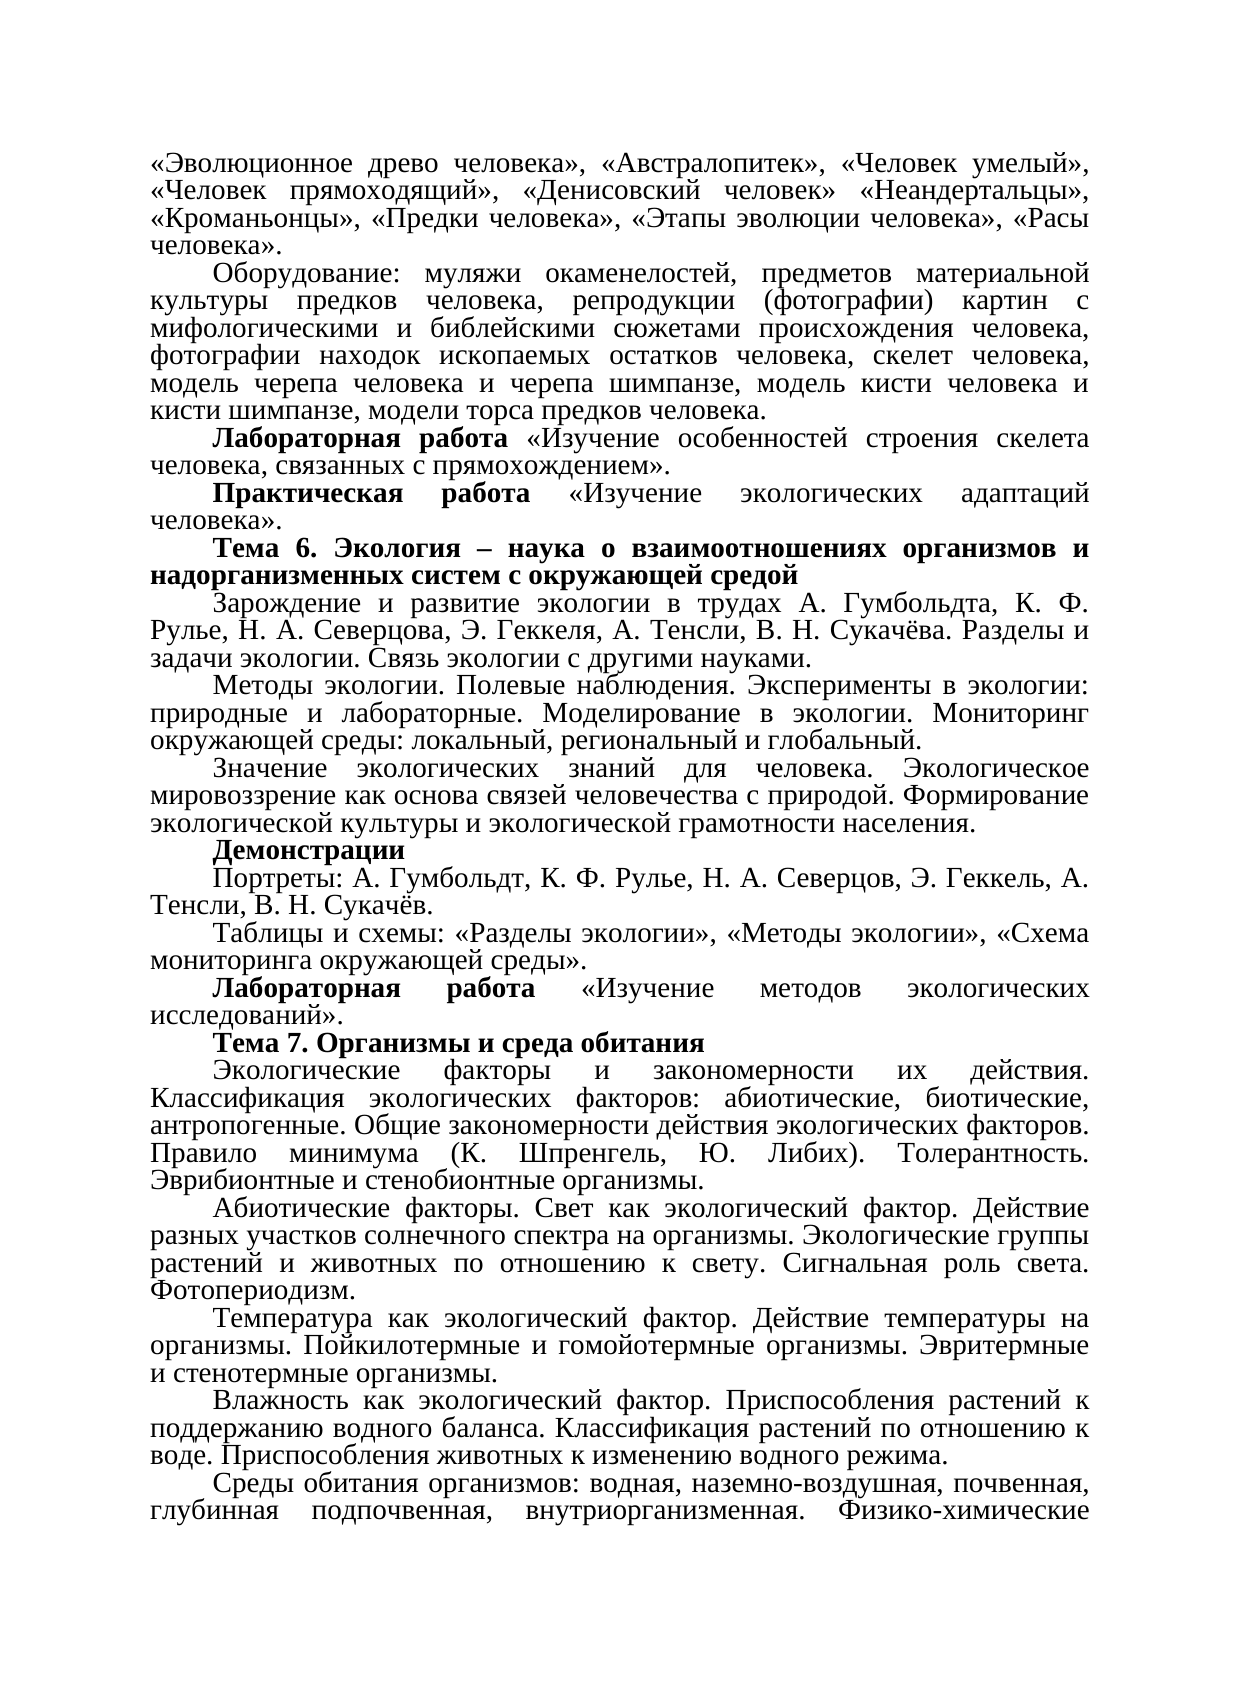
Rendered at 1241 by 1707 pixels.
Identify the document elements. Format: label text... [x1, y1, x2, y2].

text Методы экологии. Полевые наблюдения. Эксперименты в экологии: природные и лабораторные. Моделирование в экологии. Мониторинг окружающей среды: локальный, региональный и глобальный. [150, 672, 1090, 755]
text Таблицы и схемы: «Разделы экологии», «Методы экологии», «Схема мониторинга окружающей среды». [150, 920, 1090, 975]
text Зарождение и развитие экологии в трудах А. Гумбольдта, К. Ф. Рулье, Н. А. Северцова, Э. Геккеля, А. Тенсли, В. Н. Сукачёва. Разделы и задачи экологии. Связь экологии с другими науками. [150, 590, 1090, 672]
text Демонстрации [150, 837, 1090, 865]
text Оборудование: муляжи окаменелостей, предметов материальной культуры предков человека, репродукции (фотографии) картин с мифологическими и библейскими сюжетами происхождения человека, фотографии находок ископаемых остатков человека, скелет человека, модель черепа человека и черепа шимпанзе, модель кисти человека и кисти шимпанзе, модели торса предков человека. [150, 260, 1090, 425]
text Портреты: А. Гумбольдт, К. Ф. Рулье, Н. А. Северцов, Э. Геккель, А. Тенсли, В. Н. Сукачёв. [150, 865, 1090, 920]
text Лабораторная работа «Изучение методов экологических исследований». [150, 975, 1090, 1030]
text Абиотические факторы. Свет как экологический фактор. Действие разных участков солнечного спектра на организмы. Экологические группы растений и животных по отношению к свету. Сигнальная роль света. Фотопериодизм. [150, 1195, 1090, 1305]
text Лабораторная работа «Изучение особенностей строения скелета человека, связанных с прямохождением». [150, 425, 1090, 480]
text Тема 6. Экология – наука о взаимоотношениях организмов и надорганизменных систем с окружающей средой [150, 535, 1090, 590]
text Температура как экологический фактор. Действие температуры на организмы. Пойкилотермные и гомойотермные организмы. Эвритермные и стенотермные организмы. [150, 1305, 1090, 1387]
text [150, 150, 1090, 260]
text Влажность как экологический фактор. Приспособления растений к поддержанию водного баланса. Классификация растений по отношению к воде. Приспособления животных к изменению водного режима. [150, 1387, 1090, 1470]
text Экологические факторы и закономерности их действия. Классификация экологических факторов: абиотические, биотические, антропогенные. Общие закономерности действия экологических факторов. Правило минимума (К. Шпренгель, Ю. Либих). Толерантность. Эврибионтные и стенобионтные организмы. [150, 1057, 1090, 1195]
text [150, 1470, 1090, 1525]
text Практическая работа «Изучение экологических адаптаций человека». [150, 480, 1090, 535]
text Тема 7. Организмы и среда обитания [150, 1030, 1090, 1057]
text Значение экологических знаний для человека. Экологическое мировоззрение как основа связей человечества с природой. Формирование экологической культуры и экологической грамотности населения. [150, 755, 1090, 837]
